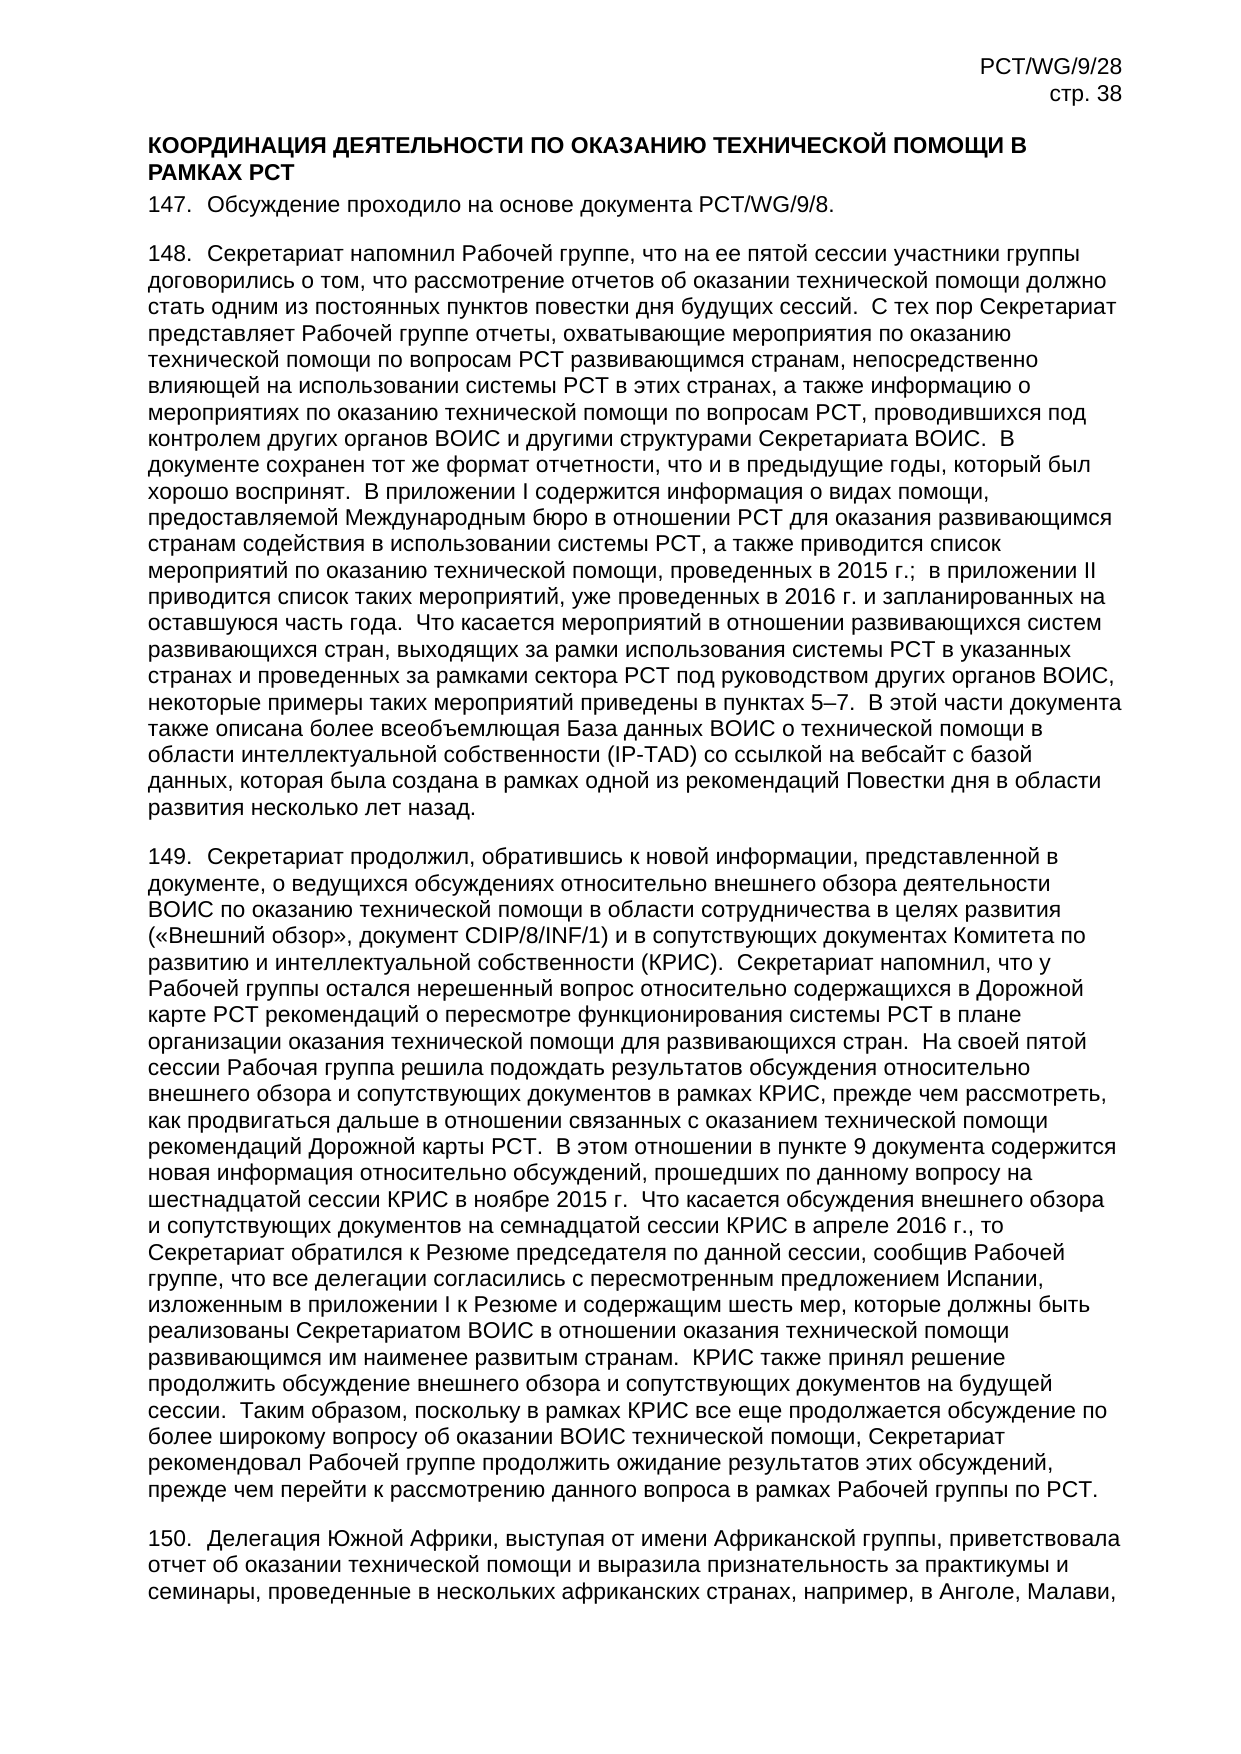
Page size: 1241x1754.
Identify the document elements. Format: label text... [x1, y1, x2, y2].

text Секретариат напомнил Рабочей группе, что на ее пятой сессии участники группы договорились о том, что рассмотрение отчетов об оказании технической помощи должно стать одним из постоянных пунктов повестки дня будущих сессий. С тех пор Секретариат представляет Рабочей группе отчеты, охватывающие мероприятия по оказанию технической помощи по вопросам PCT развивающимся странам, непосредственно влияющей на использовании системы РСТ в этих странах, а также информацию о мероприятиях по оказанию технической помощи по вопросам РСТ, проводившихся под контролем других органов ВОИС и другими структурами Секретариата ВОИС. В документе сохранен тот же формат отчетности, что и в предыдущие годы, который был хорошо воспринят. В приложении I содержится информация о видах помощи, предоставляемой Международным бюро в отношении PCT для оказания развивающимся странам содействия в использовании системы PCT, а также приводится список мероприятий по оказанию технической помощи, проведенных в 2015 г.; в приложении II приводится список таких мероприятий, уже проведенных в 2016 г. и запланированных на оставшуюся часть года. Что касается мероприятий в отношении развивающихся систем развивающихся стран, выходящих за рамки использования системы PCT в указанных странах и проведенных за рамками сектора PCT под руководством других органов ВОИС, некоторые примеры таких мероприятий приведены в пунктах 5–7. В этой части документа также описана более всеобъемлющая База данных ВОИС о технической помощи в области интеллектуальной собственности (IP-TAD) со ссылкой на вебсайт с базой данных, которая была создана в рамках одной из рекомендаций Повестки дня в области развития несколько лет назад. [148, 240, 1122, 820]
text Секретариат продолжил, обратившись к новой информации, представленной в документе, о ведущихся обсуждениях относительно внешнего обзора деятельности ВОИС по оказанию технической помощи в области сотрудничества в целях развития («Внешний обзор», документ CDIP/8/INF/1) и в сопутствующих документах Комитета по развитию и интеллектуальной собственности (КРИС). Секретариат напомнил, что у Рабочей группы остался нерешенный вопрос относительно содержащихся в Дорожной карте PCT рекомендаций о пересмотре функционирования системы PCT в плане организации оказания технической помощи для развивающихся стран. На своей пятой сессии Рабочая группа решила подождать результатов обсуждения относительно внешнего обзора и сопутствующих документов в рамках КРИС, прежде чем рассмотреть, как продвигаться дальше в отношении связанных с оказанием технической помощи рекомендаций Дорожной карты PCT. В этом отношении в пункте 9 документа содержится новая информация относительно обсуждений, прошедших по данному вопросу на шестнадцатой сессии КРИС в ноябре 2015 г. Что касается обсуждения внешнего обзора и сопутствующих документов на семнадцатой сессии КРИС в апреле 2016 г., то Секретариат обратился к Резюме председателя по данной сессии, сообщив Рабочей группе, что все делегации согласились с пересмотренным предложением Испании, изложенным в приложении I к Резюме и содержащим шесть мер, которые должны быть реализованы Секретариатом ВОИС в отношении оказания технической помощи развивающимся им наименее развитым странам. КРИС также принял решение продолжить обсуждение внешнего обзора и сопутствующих документов на будущей сессии. Таким образом, поскольку в рамках КРИС все еще продолжается обсуждение по более широкому вопросу об оказании ВОИС технической помощи, Секретариат рекомендовал Рабочей группе продолжить ожидание результатов этих обсуждений, прежде чем перейти к рассмотрению данного вопроса в рамках Рабочей группы по PCT. [148, 843, 1122, 1502]
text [148, 1525, 1122, 1604]
subtitle Координация деятельности по оказанию технической помощи в рамках PCT [148, 132, 1122, 185]
text Обсуждение проходило на основе документа PCT/WG/9/8. [148, 191, 1122, 217]
